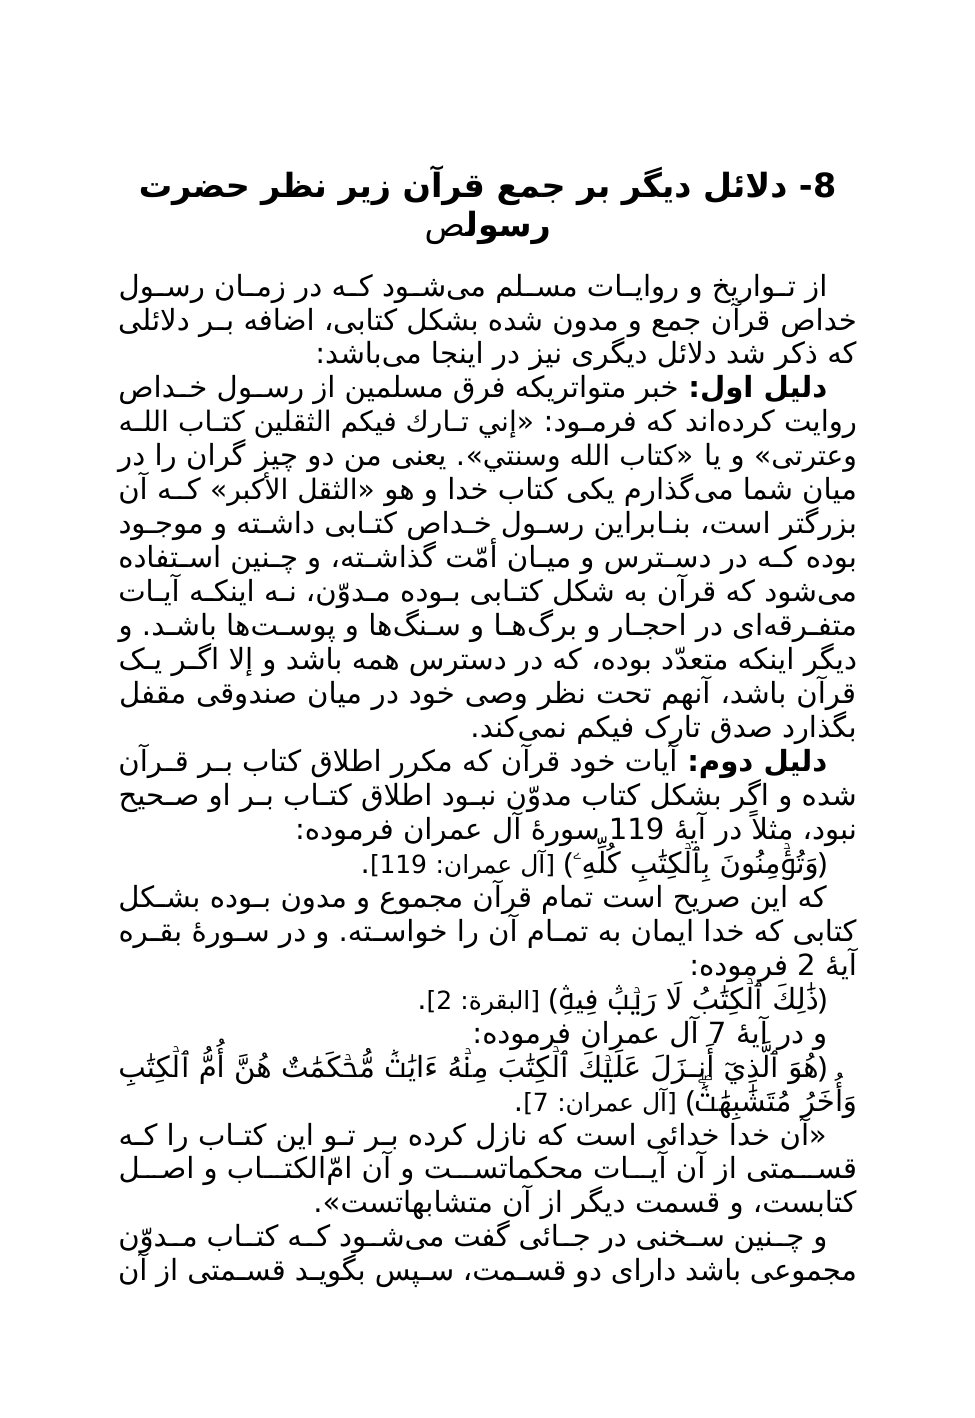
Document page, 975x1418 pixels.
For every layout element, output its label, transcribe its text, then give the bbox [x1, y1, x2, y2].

text و در آیۀ 7 آل عمران فرموده: [118, 1016, 857, 1050]
text 8- دلائل دیگر بر جمع قرآن زیر نظر حضرت رسولص [118, 166, 857, 244]
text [118, 1220, 857, 1288]
text از تواریخ و روایات مسلم می‌شود که در زمان رسول خداص قرآن جمع و مدون شده بشکل کتابی، اضافه بر دلائلی که ذکر شد دلائل دیگری نیز در اینجا می‌باشد: [118, 269, 857, 371]
text دلیل دوم: آیات خود قرآن که مکرر اطلاق کتاب بر قرآن شده و اگر بشکل کتاب مدوّن نبود اطلاق کتاب بر او صحیح نبود، مثلاً در آیۀ 119 سورۀ آل عمران فرموده: [118, 744, 857, 846]
text ﴿ذَٰلِكَ ٱلۡكِتَٰبُ لَا رَيۡبَۛ فِيهِۛ﴾ [البقرة: 2]. [118, 982, 857, 1016]
text دلیل اول: خبر متواتریکه فرق مسلمین از رسول خداص روایت کرده‌اند که فرمود: «إني تارك فیکم الثقلین کتاب الله وعترتی» و یا «کتاب الله وسنتي». یعنی من دو چیز گران را در میان شما می‌گذارم یکی کتاب خدا و هو «الثقل الأکبر» که آن بزرگتر است، بنابراین رسول خداص کتابی داشته و موجود بوده که در دسترس و میان أمّت گذاشته، و چنین استفاده می‌شود که قرآن به شکل کتابی بوده مدوّن، نه اینکه آیات متفرقه‌ای در احجار و برگ‌ها و سنگ‌ها و پوست‌ها باشد. و دیگر اینکه متعدّد بوده، که در دسترس همه باشد و إلا اگر یک قرآن باشد، آنهم تحت نظر وصی خود در میان صندوقی مقفل بگذارد صدق تارک فیکم نمی‌کند. [118, 371, 857, 744]
text ﴿هُوَ ٱلَّذِيٓ أَنزَلَ عَلَيۡكَ ٱلۡكِتَٰبَ مِنۡهُ ءَايَٰتٞ مُّحۡكَمَٰتٌ هُنَّ أُمُّ ٱلۡكِتَٰبِ وَأُخَرُ مُتَشَٰبِهَٰتٞۖ﴾ [آل عمران: 7]. [118, 1050, 857, 1118]
text «آن خدا خدائی است که نازل کرده بر تو این کتاب را که قسمتی از آن آیات محکماتست و آن امّ‌الکتاب و اصل کتابست، و قسمت دیگر از آن متشابهاتست». [118, 1118, 857, 1220]
text که این صریح است تمام قرآن مجموع و مدون بوده بشکل کتابی که خدا ایمان به تمام آن را خواسته. و در سورۀ بقره آیۀ 2 فرموده: [118, 880, 857, 982]
text ﴿وَتُؤۡمِنُونَ بِٱلۡكِتَٰبِ كُلِّهِۦ﴾ [آل عمران: 119]. [118, 846, 857, 880]
